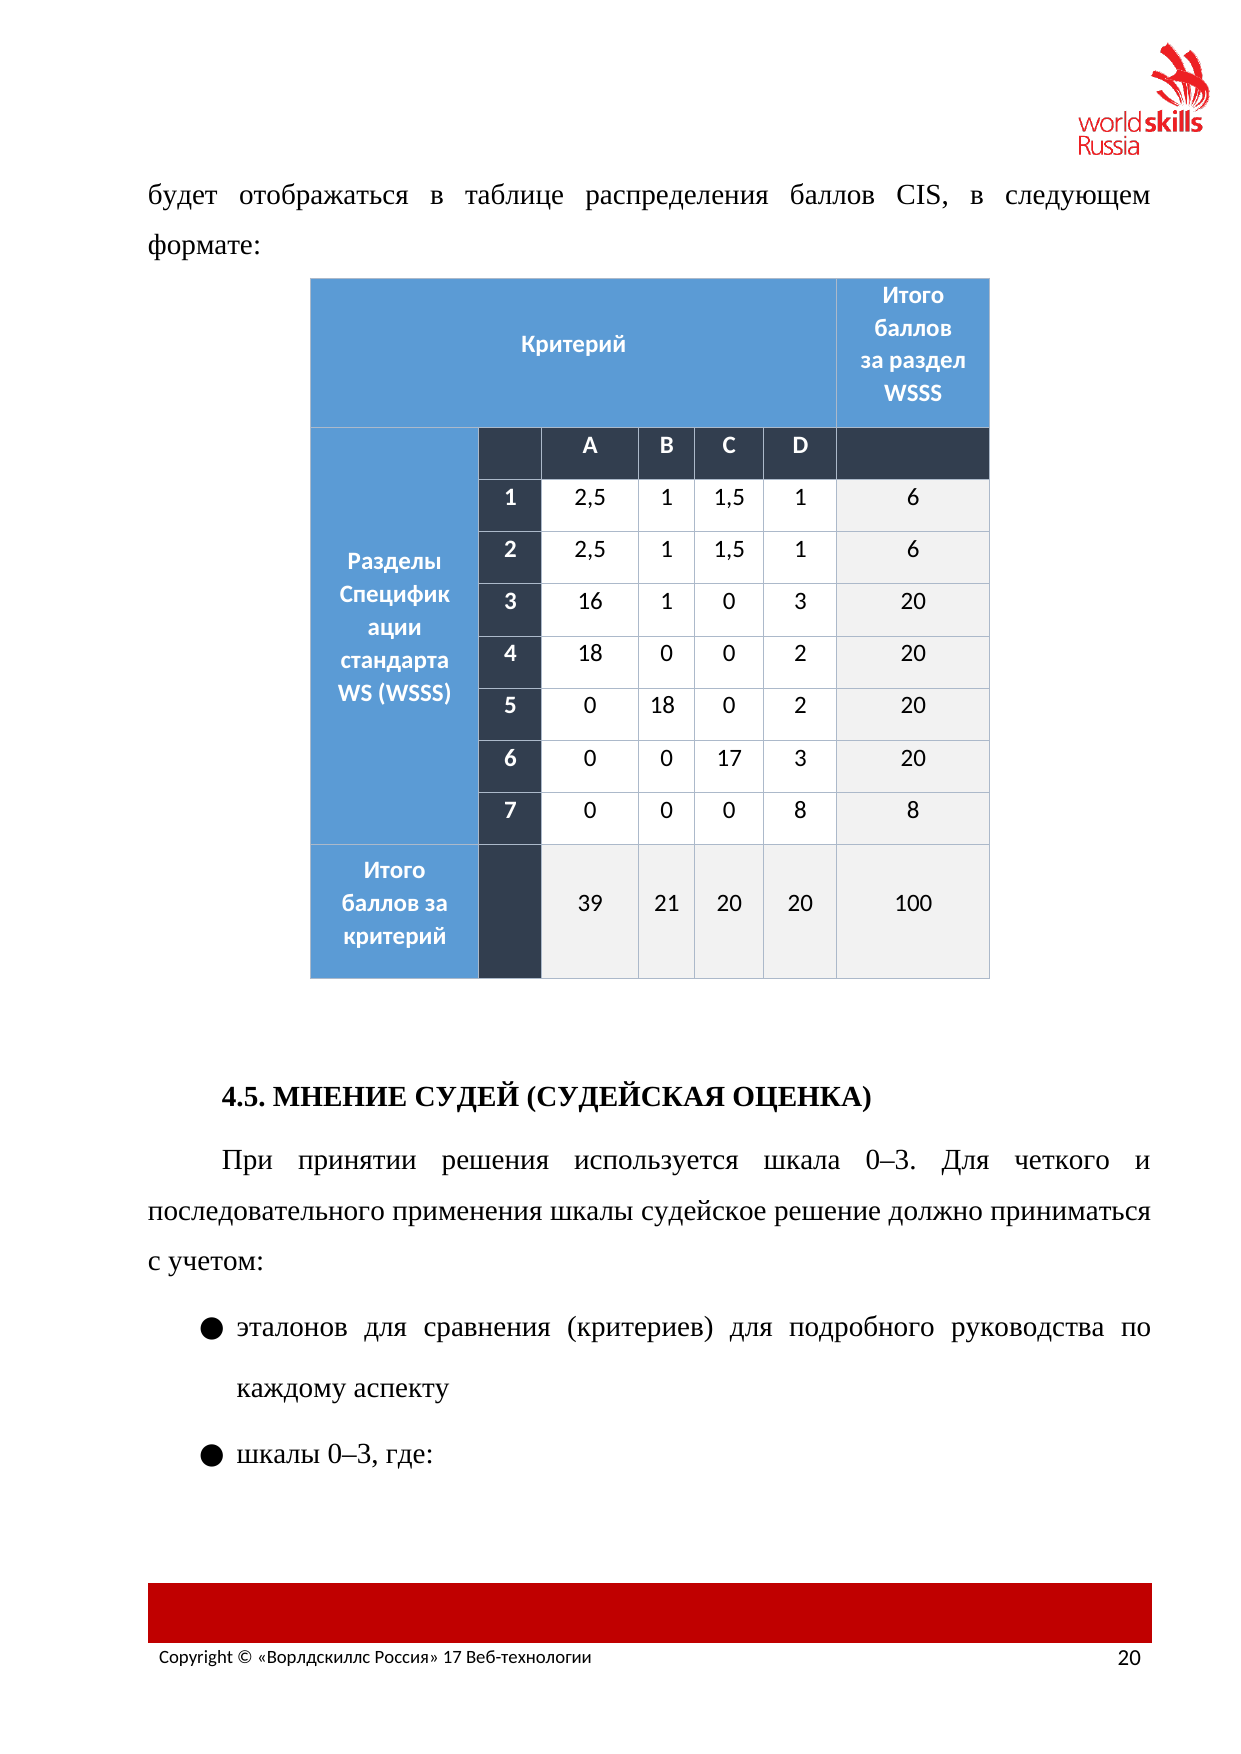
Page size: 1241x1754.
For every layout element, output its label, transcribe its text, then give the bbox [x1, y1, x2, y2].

table_cell 20 [764, 845, 836, 978]
table_cell 3 [764, 584, 836, 636]
table_cell 1 [639, 480, 694, 531]
table_cell 0 [542, 741, 638, 792]
table_cell 2 [764, 689, 836, 740]
table_cell 0 [695, 637, 763, 688]
table_cell 20 [837, 584, 989, 636]
table_cell 0 [542, 689, 638, 740]
table_cell 18 [639, 689, 694, 740]
table_cell [837, 428, 989, 479]
table_cell 0 [695, 584, 763, 636]
table_cell 0 [639, 793, 694, 844]
table_cell 20 [837, 741, 989, 792]
table_cell 0 [695, 689, 763, 740]
table_cell 100 [837, 845, 989, 978]
table_cell 5 [479, 689, 541, 740]
table_cell 1 [479, 480, 541, 531]
table_cell 1,5 [695, 480, 763, 531]
picture [1078, 42, 1235, 155]
table_cell 1 [639, 584, 694, 636]
list шкалы 0–3, где: [199, 1420, 1152, 1480]
text При принятии решения используется шкала 0–3. Для четкого и последовательного применения шкалы судейское решение должно приниматься с учетом: [148, 1142, 1152, 1276]
table_cell 3 [764, 741, 836, 792]
table_cell 8 [764, 793, 836, 844]
table_cell Разделы Спецификации стандарта WS (WSSS) [311, 428, 478, 844]
table_cell Итого баллов за критерий [311, 845, 478, 978]
table_cell 2 [479, 532, 541, 583]
text 4.5. МНЕНИЕ СУДЕЙ (СУДЕЙСКАЯ ОЦЕНКА) [148, 1079, 1152, 1113]
table_cell 1 [764, 532, 836, 583]
table_cell 39 [542, 845, 638, 978]
table_header Итого баллов за раздел WSSS [837, 279, 989, 427]
table_cell 6 [837, 532, 989, 583]
table_cell 6 [837, 480, 989, 531]
table_cell 4 [479, 637, 541, 688]
table_cell D [764, 428, 836, 479]
table_header Критерий [311, 279, 836, 427]
table_cell 1 [764, 480, 836, 531]
table_cell 2,5 [542, 532, 638, 583]
table_cell [479, 428, 541, 479]
table_cell 3 [479, 584, 541, 636]
table_cell 0 [542, 793, 638, 844]
table_cell B [639, 428, 694, 479]
table_cell 17 [695, 741, 763, 792]
table_cell 0 [695, 793, 763, 844]
table_cell 1,5 [695, 532, 763, 583]
table_cell 20 [837, 689, 989, 740]
table_cell 1 [639, 532, 694, 583]
table_cell 8 [837, 793, 989, 844]
table_cell 18 [542, 637, 638, 688]
list эталонов для сравнения (критериев) для подробного руководства по каждому аспекту [199, 1293, 1152, 1403]
table_cell [479, 845, 541, 978]
table_cell 20 [695, 845, 763, 978]
table_cell 21 [639, 845, 694, 978]
table_cell 16 [542, 584, 638, 636]
table_cell C [695, 428, 763, 479]
table_cell 0 [639, 637, 694, 688]
table_cell A [542, 428, 638, 479]
table_cell 6 [479, 741, 541, 792]
table_cell 2,5 [542, 480, 638, 531]
table_cell 0 [639, 741, 694, 792]
table_cell 20 [837, 637, 989, 688]
table_cell 7 [479, 793, 541, 844]
table_cell 2 [764, 637, 836, 688]
